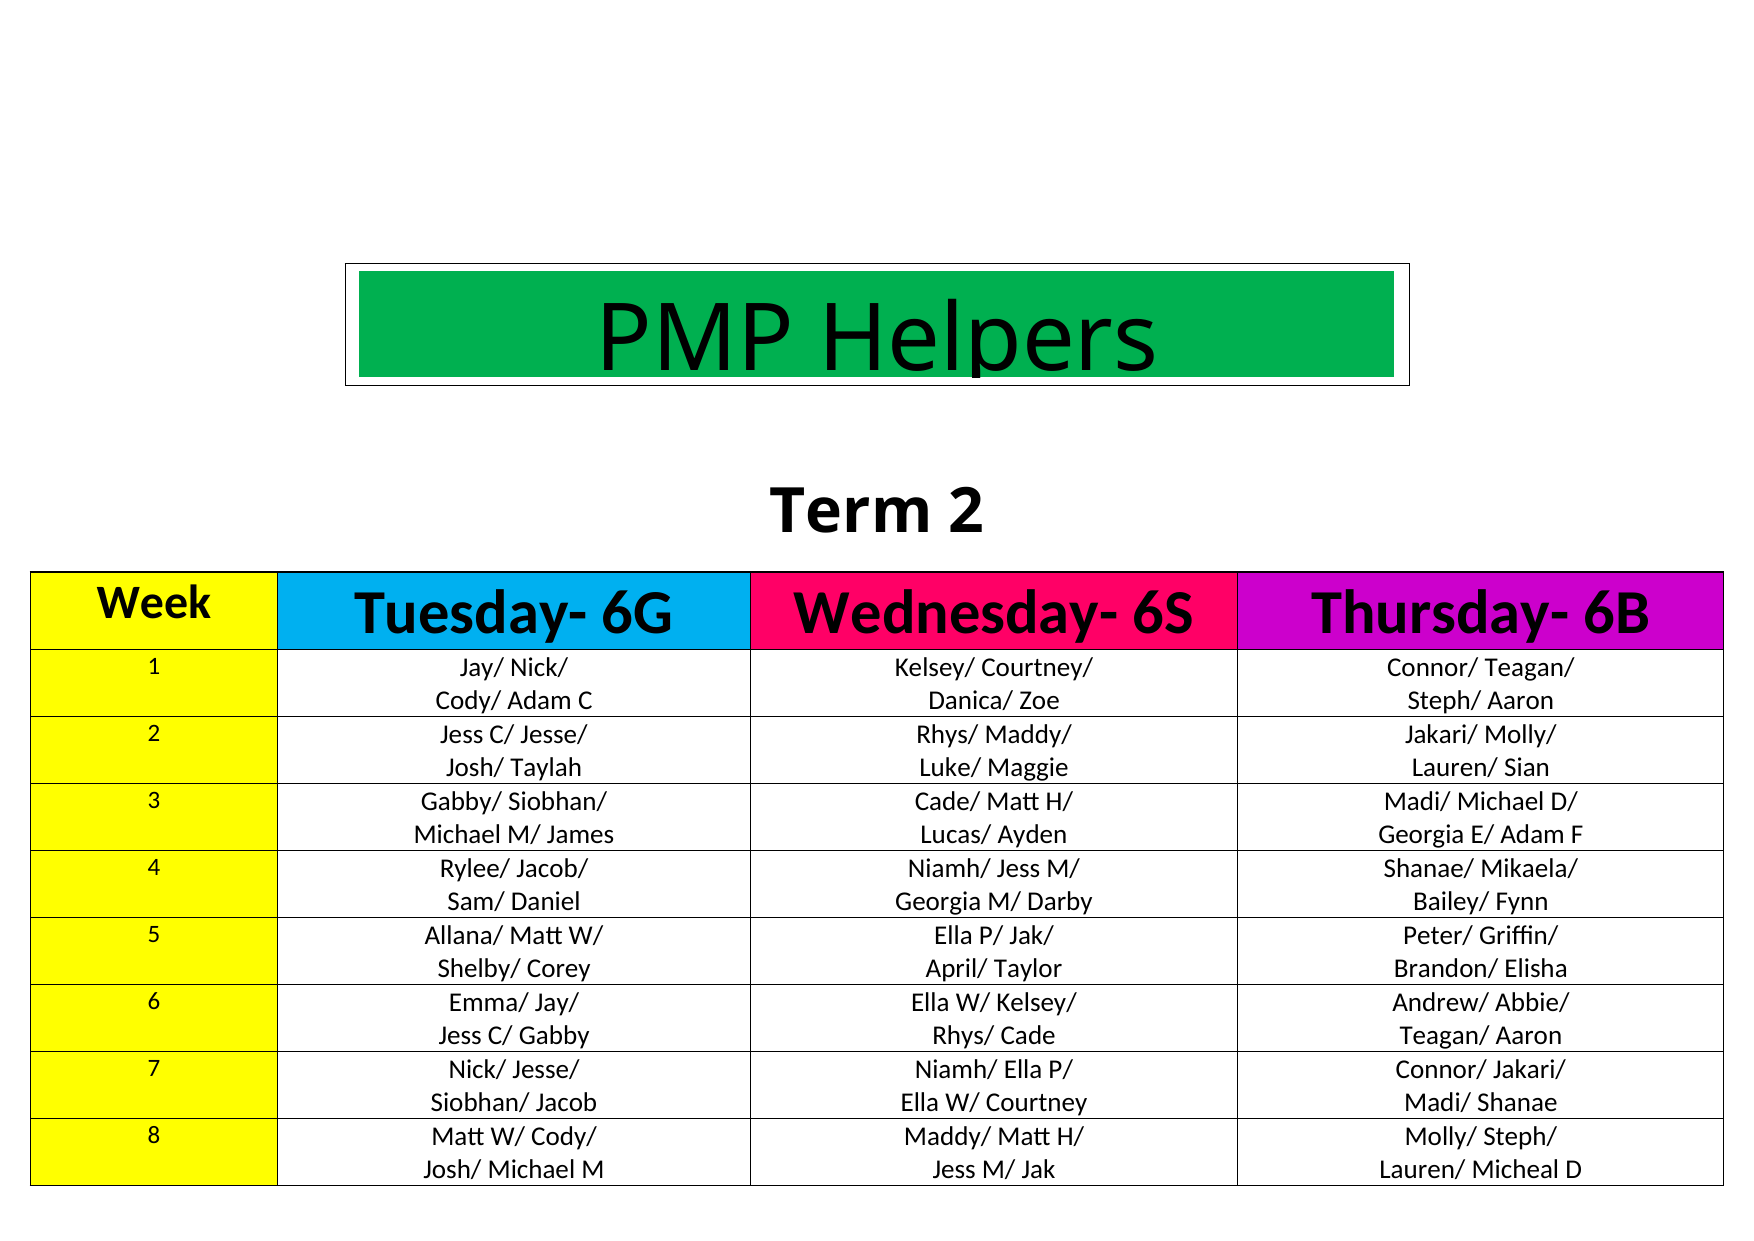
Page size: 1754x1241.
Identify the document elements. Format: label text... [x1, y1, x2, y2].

table_header Thursday- 6B [1238, 573, 1723, 649]
table_cell Jess C/ Jesse/ Josh/ Taylah [278, 717, 750, 783]
table_cell Cade/ Matt H/ Lucas/ Ayden [751, 784, 1237, 850]
table_cell 3 [31, 784, 277, 850]
table_cell 6 [31, 985, 277, 1051]
table_cell Gabby/ Siobhan/ Michael M/ James [278, 784, 750, 850]
table_cell Connor/ Jakari/ Madi/ Shanae [1238, 1052, 1723, 1118]
table_header Week [31, 573, 277, 649]
table_cell Nick/ Jesse/ Siobhan/ Jacob [278, 1052, 750, 1118]
table_cell Rhys/ Maddy/ Luke/ Maggie [751, 717, 1237, 783]
table_cell Allana/ Matt W/ Shelby/ Corey [278, 918, 750, 984]
table_cell Maddy/ Matt H/ Jess M/ Jak [751, 1119, 1237, 1185]
text Term 2 [41, 465, 1713, 551]
table_cell 5 [31, 918, 277, 984]
table_cell 7 [31, 1052, 277, 1118]
table_cell Emma/ Jay/ Jess C/ Gabby [278, 985, 750, 1051]
table_header Tuesday- 6G [278, 573, 750, 649]
table_cell Jakari/ Molly/ Lauren/ Sian [1238, 717, 1723, 783]
table_cell Connor/ Teagan/ Steph/ Aaron [1238, 650, 1723, 716]
table_cell Kelsey/ Courtney/ Danica/ Zoe [751, 650, 1237, 716]
table_cell 8 [31, 1119, 277, 1185]
table_header Wednesday- 6S [751, 573, 1237, 649]
table_cell Rylee/ Jacob/ Sam/ Daniel [278, 851, 750, 917]
table_cell Niamh/ Ella P/ Ella W/ Courtney [751, 1052, 1237, 1118]
table_cell Ella P/ Jak/ April/ Taylor [751, 918, 1237, 984]
table_cell Ella W/ Kelsey/ Rhys/ Cade [751, 985, 1237, 1051]
table_cell 1 [31, 650, 277, 716]
table_cell Matt W/ Cody/ Josh/ Michael M [278, 1119, 750, 1185]
table_cell Jay/ Nick/ Cody/ Adam C [278, 650, 750, 716]
table_cell Peter/ Griffin/ Brandon/ Elisha [1238, 918, 1723, 984]
table_cell Niamh/ Jess M/ Georgia M/ Darby [751, 851, 1237, 917]
table_cell Andrew/ Abbie/ Teagan/ Aaron [1238, 985, 1723, 1051]
table_cell Shanae/ Mikaela/ Bailey/ Fynn [1238, 851, 1723, 917]
table_cell Molly/ Steph/ Lauren/ Micheal D [1238, 1119, 1723, 1185]
table_cell 4 [31, 851, 277, 917]
table_cell Madi/ Michael D/ Georgia E/ Adam F [1238, 784, 1723, 850]
table_cell 2 [31, 717, 277, 783]
